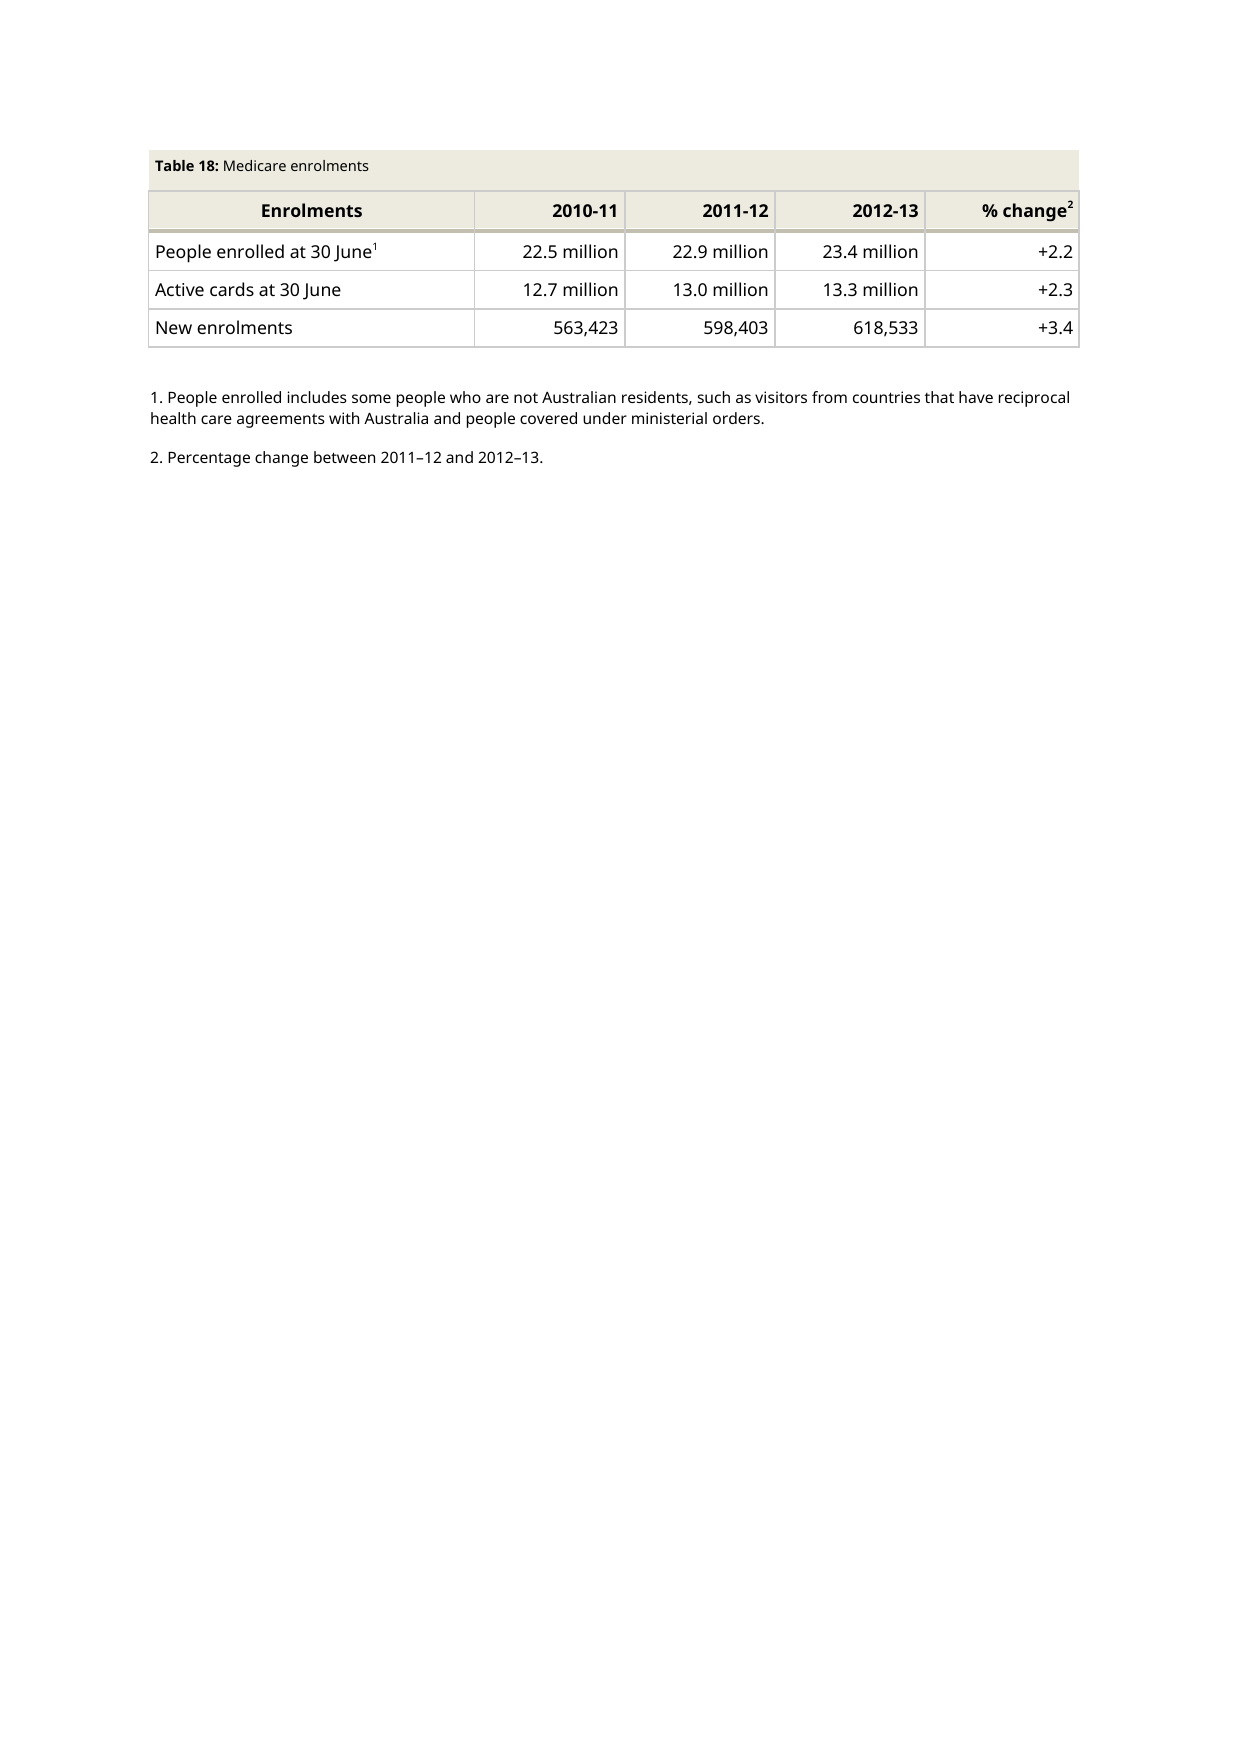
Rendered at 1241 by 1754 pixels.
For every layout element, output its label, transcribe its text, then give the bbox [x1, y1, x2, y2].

table_cell 2011-12 [626, 192, 774, 228]
table_cell 598,403 [626, 310, 774, 346]
table_cell 2012-13 [776, 192, 924, 228]
table_cell 22.5 million [475, 233, 624, 270]
text 1. People enrolled includes some people who are not Australian residents, such as visitors from countries that have reciprocal health care agreements with Australia and people covered under ministerial orders. [150, 387, 1090, 429]
table_cell 22.9 million [626, 233, 774, 270]
table_cell 13.0 million [626, 271, 774, 308]
table_cell 618,533 [776, 310, 924, 346]
table_cell 2010-11 [475, 192, 624, 228]
table_cell 12.7 million [475, 271, 624, 308]
table_header Table 18: Medicare enrolments [149, 150, 1079, 190]
table_cell % change2 [926, 192, 1078, 228]
table_cell New enrolments [149, 310, 474, 346]
table_cell Enrolments [149, 192, 474, 228]
table_cell 23.4 million [776, 233, 924, 270]
table_cell 13.3 million [776, 271, 924, 308]
table_cell +3.4 [926, 310, 1078, 346]
table_cell +2.2 [926, 233, 1078, 270]
table_cell Active cards at 30 June [149, 271, 474, 308]
table_cell +2.3 [926, 271, 1078, 308]
text 2. Percentage change between 2011–12 and 2012–13. [150, 447, 1090, 468]
table_cell 563,423 [475, 310, 624, 346]
table_cell People enrolled at 30 June1 [149, 233, 474, 270]
